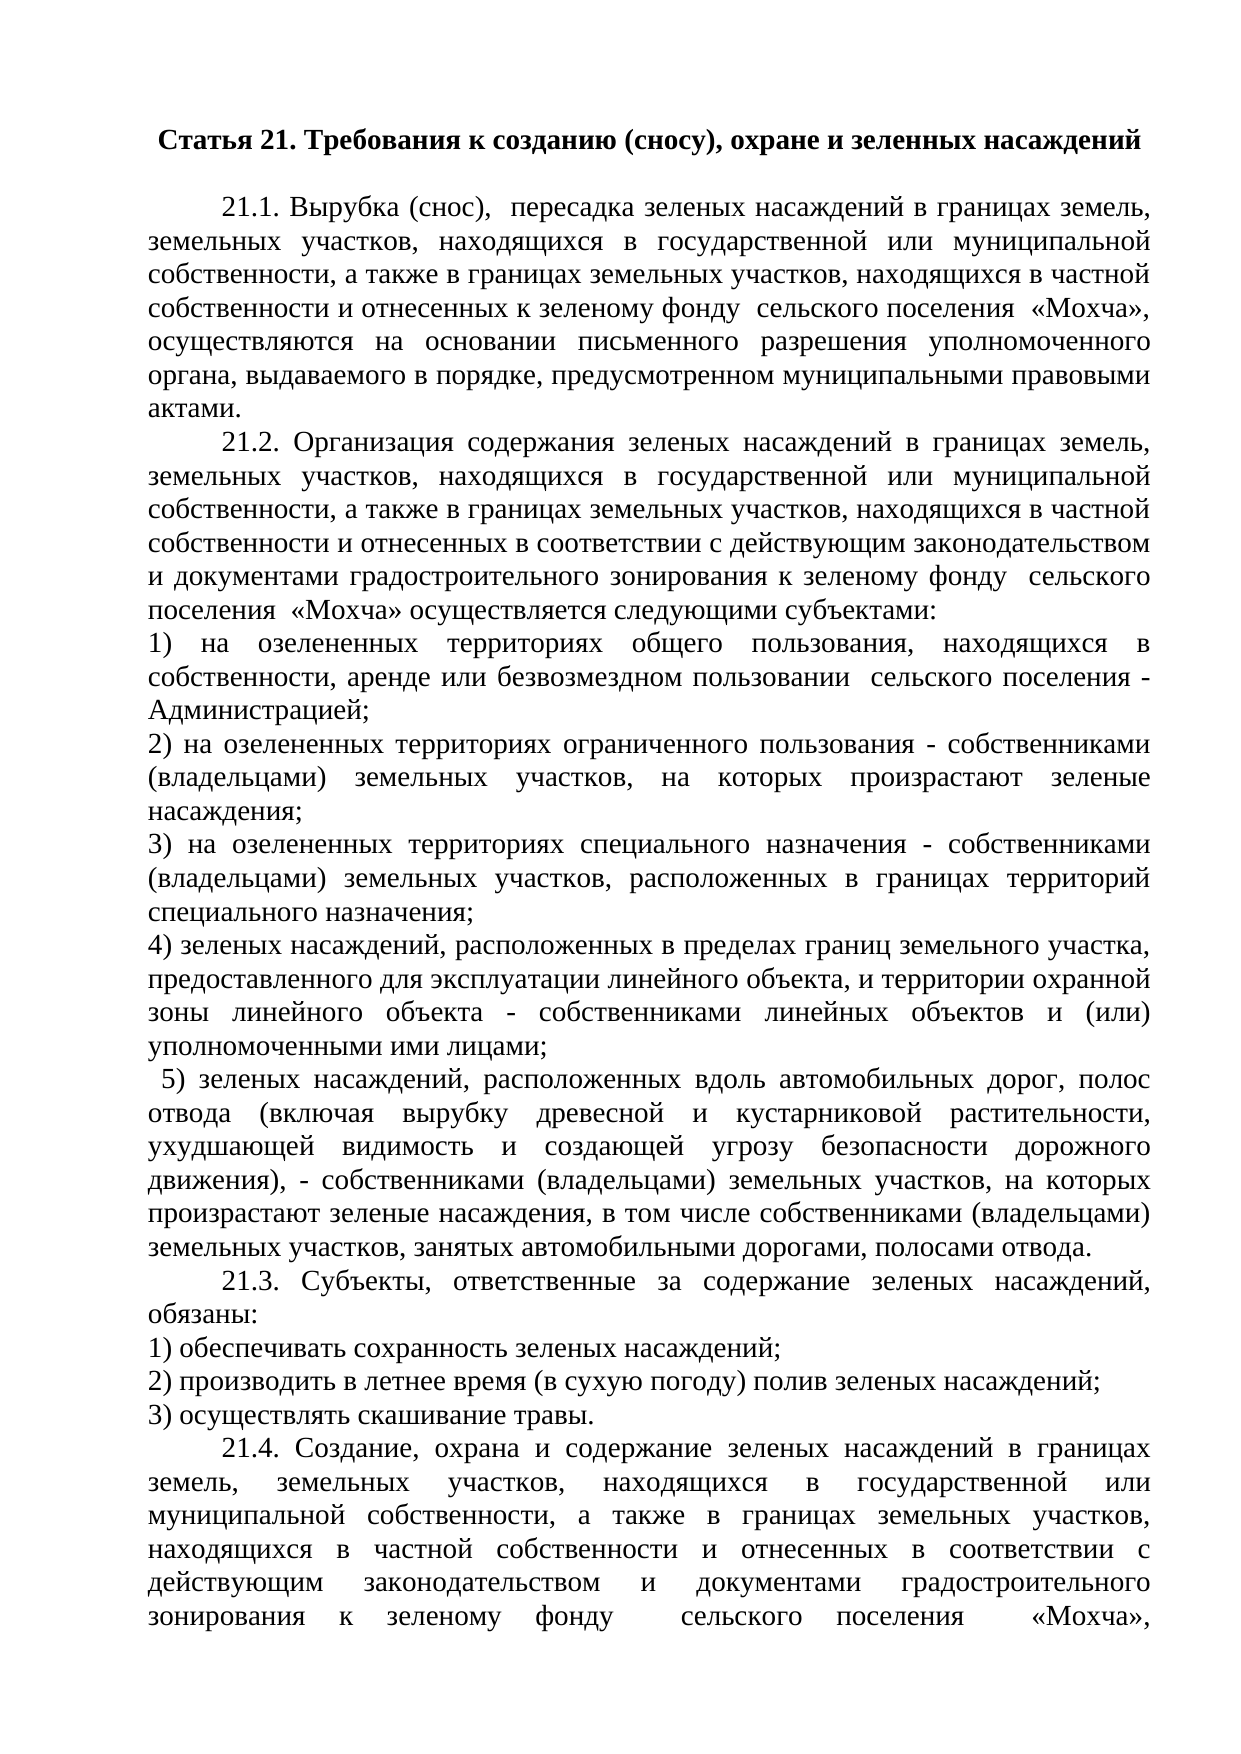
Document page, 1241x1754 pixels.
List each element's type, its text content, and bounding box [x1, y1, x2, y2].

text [148, 1430, 1152, 1632]
text Статья 21. Требования к созданию (сносу), охране и зеленных насаждений [148, 122, 1152, 156]
text 1) обеспечивать сохранность зеленых насаждений; [148, 1330, 1152, 1363]
text 2) на озелененных территориях ограниченного пользования - собственниками (владельцами) земельных участков, на которых произрастают зеленые насаждения; [148, 726, 1152, 827]
text 21.3. Субъекты, ответственные за содержание зеленых насаждений, обязаны: [148, 1263, 1152, 1330]
text 21.1. Вырубка (снос), пересадка зеленых насаждений в границах земель, земельных участков, находящихся в государственной или муниципальной собственности, а также в границах земельных участков, находящихся в частной собственности и отнесенных к зеленому фонду сельского поселения «Мохча», осуществляются на основании письменного разрешения уполномоченного органа, выдаваемого в порядке, предусмотренном муниципальными правовыми актами. [148, 189, 1152, 424]
text 5) зеленых насаждений, расположенных вдоль автомобильных дорог, полос отвода (включая вырубку древесной и кустарниковой растительности, ухудшающей видимость и создающей угрозу безопасности дорожного движения), - собственниками (владельцами) земельных участков, на которых произрастают зеленые насаждения, в том числе собственниками (владельцами) земельных участков, занятых автомобильными дорогами, полосами отвода. [148, 1061, 1152, 1263]
text 21.2. Организация содержания зеленых насаждений в границах земель, земельных участков, находящихся в государственной или муниципальной собственности, а также в границах земельных участков, находящихся в частной собственности и отнесенных в соответствии с действующим законодательством и документами градостроительного зонирования к зеленому фонду сельского поселения «Мохча» осуществляется следующими субъектами: [148, 424, 1152, 625]
text 4) зеленых насаждений, расположенных в пределах границ земельного участка, предоставленного для эксплуатации линейного объекта, и территории охранной зоны линейного объекта - собственниками линейных объектов и (или) уполномоченными ими лицами; [148, 927, 1152, 1061]
text 1) на озелененных территориях общего пользования, находящихся в собственности, аренде или безвозмездном пользовании сельского поселения - Администрацией; [148, 625, 1152, 726]
text 2) производить в летнее время (в сухую погоду) полив зеленых насаждений; [148, 1363, 1152, 1397]
text 3) на озелененных территориях специального назначения - собственниками (владельцами) земельных участков, расположенных в границах территорий специального назначения; [148, 827, 1152, 927]
text 3) осуществлять скашивание травы. [148, 1397, 1152, 1430]
